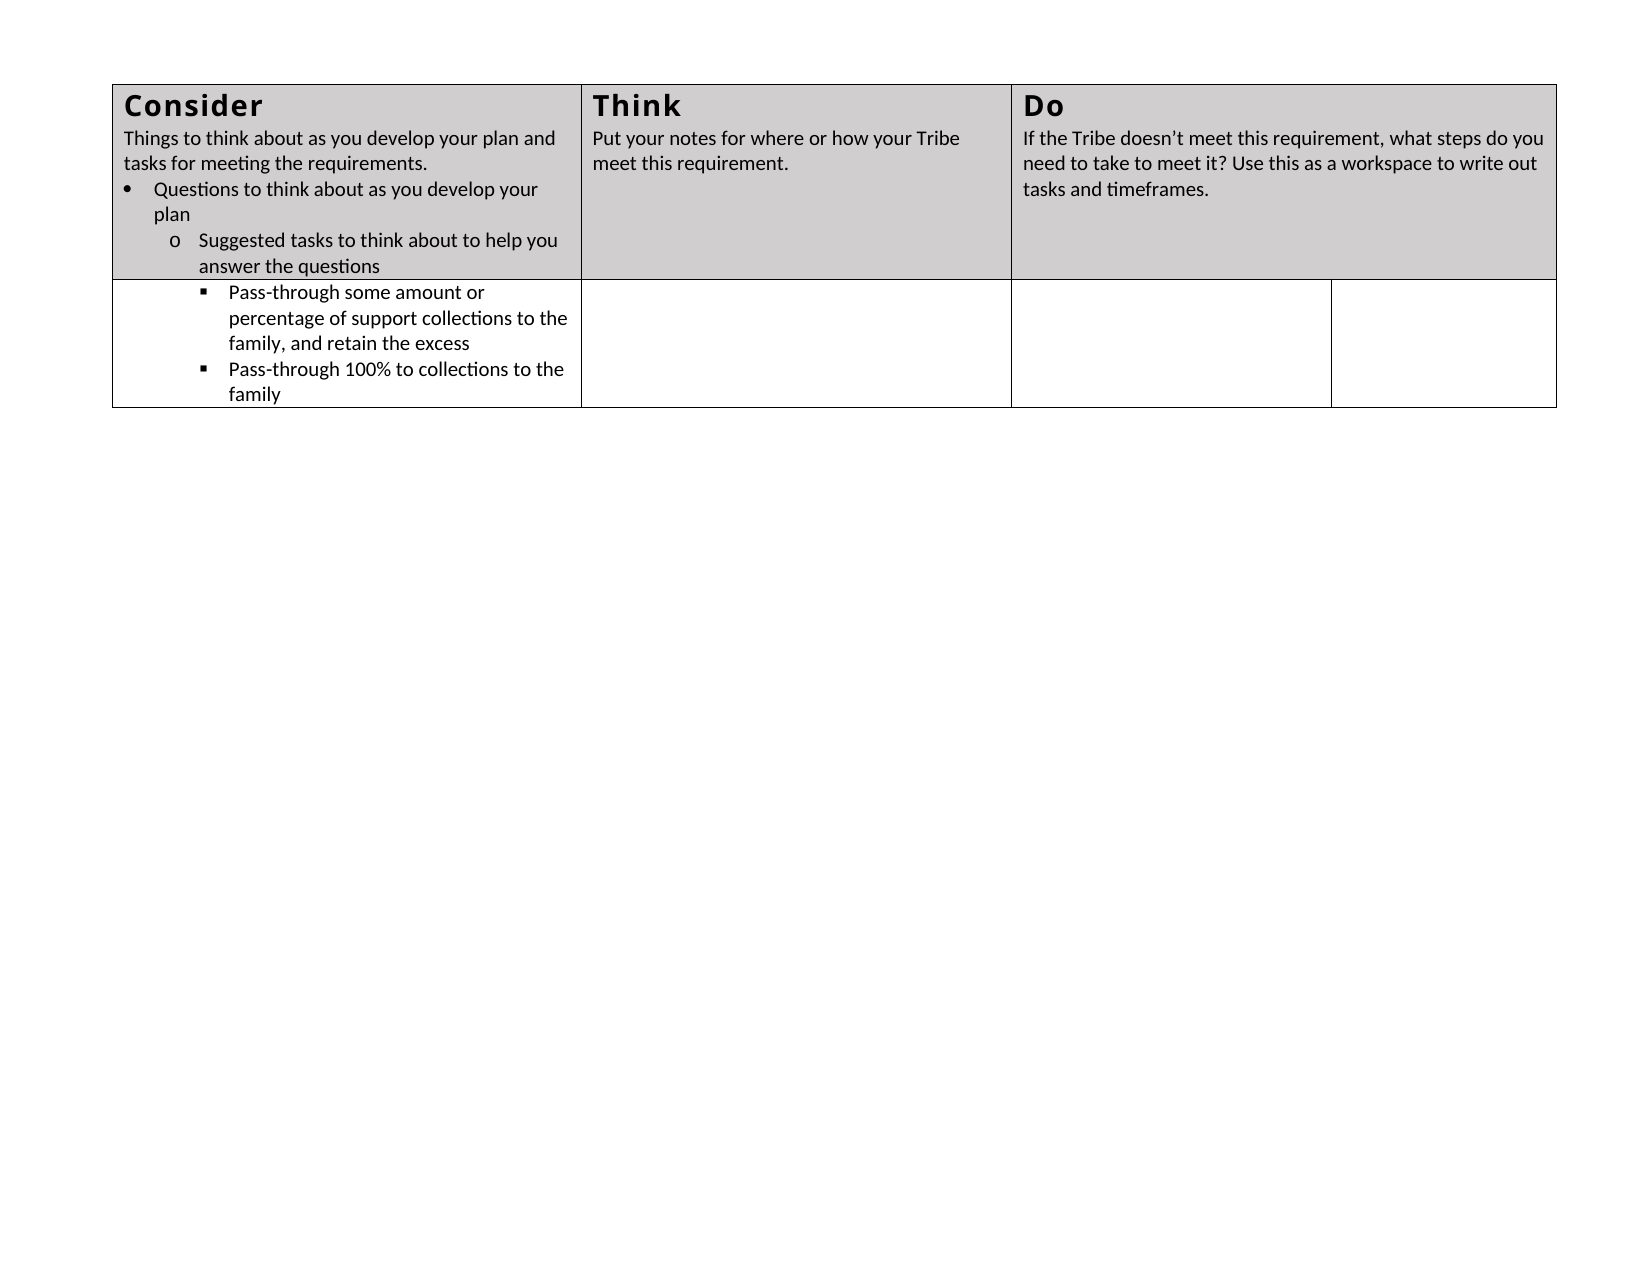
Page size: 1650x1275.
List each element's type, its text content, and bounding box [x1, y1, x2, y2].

table_header Do If the Tribe doesn’t meet this requirement, what steps do you need to take to meet it? Use this as a workspace to write out tasks and timeframes. [1012, 85, 1556, 279]
table_cell [1012, 280, 1331, 407]
table_cell [582, 280, 1011, 407]
table_header Consider Things to think about as you develop your plan and tasks for meeting the requirements. Questions to think about as you develop your plan Suggested tasks to think about to help you answer the questions [113, 85, 581, 279]
table_cell [1332, 280, 1556, 407]
table_header Think Put your notes for where or how your Tribe meet this requirement. [582, 85, 1011, 279]
